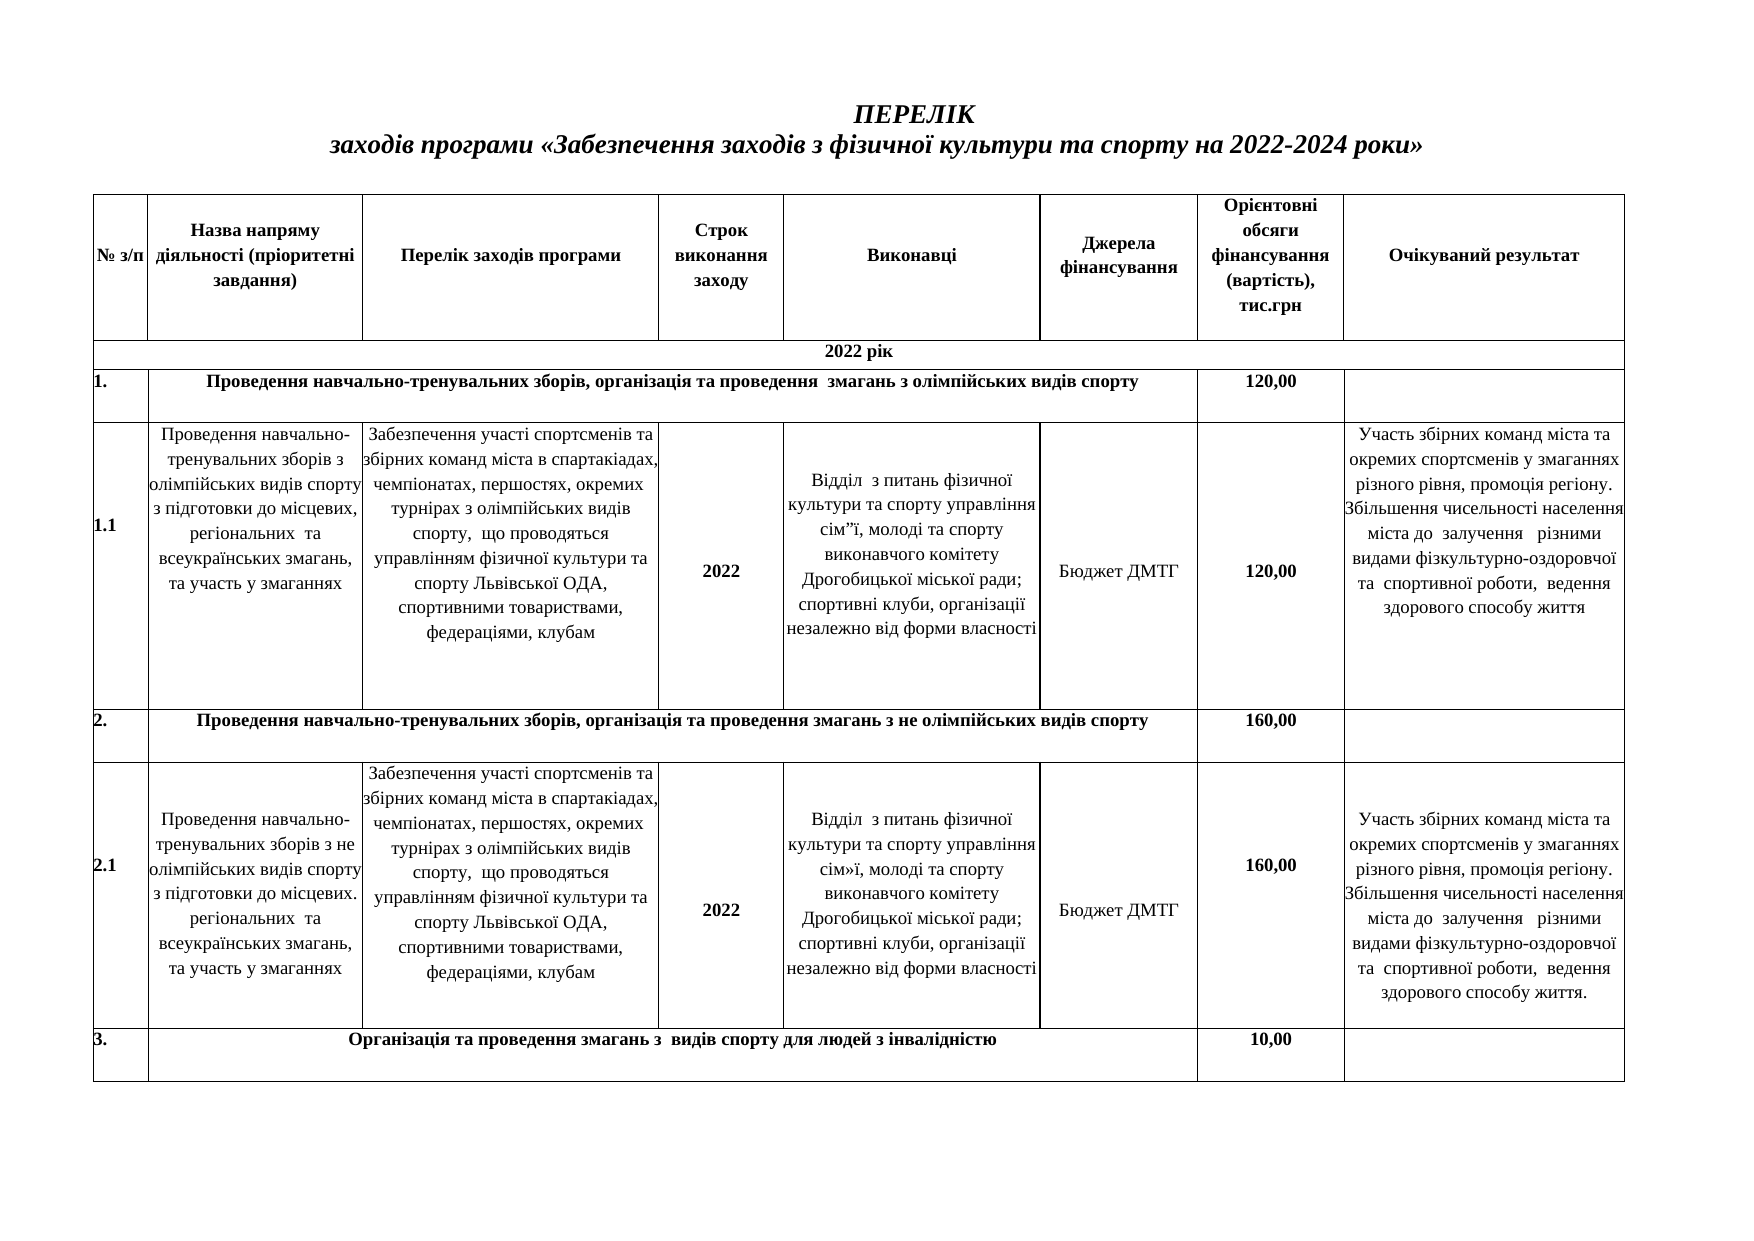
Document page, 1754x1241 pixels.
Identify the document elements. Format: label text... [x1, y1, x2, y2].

table_header Строк виконання заходу [659, 195, 783, 340]
table_cell Організація та проведення змагань з видів спорту для людей з інвалідністю [149, 1029, 1197, 1081]
table_header Джерела фінансування [1041, 195, 1197, 340]
table_cell Участь збірних команд міста та окремих спортсменів у змаганнях різного рівня, промоція регіону. Збільшення чисельності населення міста до залучення різними видами фізкультурно-оздоровчої та спортивної роботи, ведення здорового способу життя. [1345, 763, 1624, 1028]
table_cell 120,00 [1198, 370, 1344, 422]
text заходів програми «Забезпечення заходів з фізичної культури та спорту на 2022-2024 роки» [88, 128, 1665, 159]
table_cell 3. [94, 1029, 148, 1081]
table_cell Проведення навчально-тренувальних зборів з олімпійських видів спорту з підготовки до місцевих, регіональних та всеукраїнських змагань, та участь у змаганнях [149, 423, 362, 708]
table_cell Бюджет ДМТГ [1041, 763, 1197, 1028]
table_header Виконавці [784, 195, 1039, 340]
table_cell 1.1 [94, 423, 148, 708]
table_cell [1345, 1029, 1624, 1081]
table_cell 160,00 [1198, 763, 1344, 1028]
table_cell 10,00 [1198, 1029, 1344, 1081]
table_cell 2022 [659, 423, 783, 708]
table_cell Відділ з питань фізичної культури та спорту управління сім»ї, молоді та спорту виконавчого комітету Дрогобицької міської ради; спортивні клуби, організації незалежно від форми власності [784, 763, 1039, 1028]
table_header Назва напряму діяльності (пріоритетні завдання) [148, 195, 362, 340]
table_cell Проведення навчально-тренувальних зборів, організація та проведення змагань з олімпійських видів спорту [149, 370, 1197, 422]
table_cell [1345, 710, 1624, 762]
table_cell Проведення навчально-тренувальних зборів з не олімпійських видів спорту з підготовки до місцевих. регіональних та всеукраїнських змагань, та участь у змаганнях [149, 763, 362, 1028]
table_cell 2. [94, 710, 148, 762]
table_cell Забезпечення участі спортсменів та збірних команд міста в спартакіадах, чемпіонатах, першостях, окремих турнірах з олімпійських видів спорту, що проводяться управлінням фізичної культури та спорту Львівської ОДА, спортивними товариствами, федераціями, клубам [363, 423, 658, 708]
table_cell 160,00 [1198, 710, 1344, 762]
table_cell Відділ з питань фізичної культури та спорту управління сім”ї, молоді та спорту виконавчого комітету Дрогобицької міської ради; спортивні клуби, організації незалежно від форми власності [784, 423, 1039, 708]
table_header Орієнтовні обсяги фінансування (вартість), тис.грн [1198, 195, 1343, 340]
table_cell [1345, 370, 1624, 422]
table_cell 2022 рік [94, 341, 1624, 369]
table_cell 1. [94, 370, 148, 422]
table_cell 2.1 [94, 763, 148, 1028]
table_cell Проведення навчально-тренувальних зборів, організація та проведення змагань з не олімпійських видів спорту [149, 710, 1197, 762]
table_cell Забезпечення участі спортсменів та збірних команд міста в спартакіадах, чемпіонатах, першостях, окремих турнірах з олімпійських видів спорту, що проводяться управлінням фізичної культури та спорту Львівської ОДА, спортивними товариствами, федераціями, клубам [363, 763, 658, 1028]
table_header Очікуваний результат [1344, 195, 1624, 340]
table_header № з/п [94, 195, 147, 340]
table_cell Участь збірних команд міста та окремих спортсменів у змаганнях різного рівня, промоція регіону. Збільшення чисельності населення міста до залучення різними видами фізкультурно-оздоровчої та спортивної роботи, ведення здорового способу життя [1345, 423, 1624, 708]
table_cell Бюджет ДМТГ [1041, 423, 1197, 708]
table_header Перелік заходів програми [363, 195, 658, 340]
table_cell 2022 [659, 763, 783, 1028]
text ПЕРЕЛІК [88, 103, 1665, 128]
table_cell 120,00 [1198, 423, 1344, 708]
